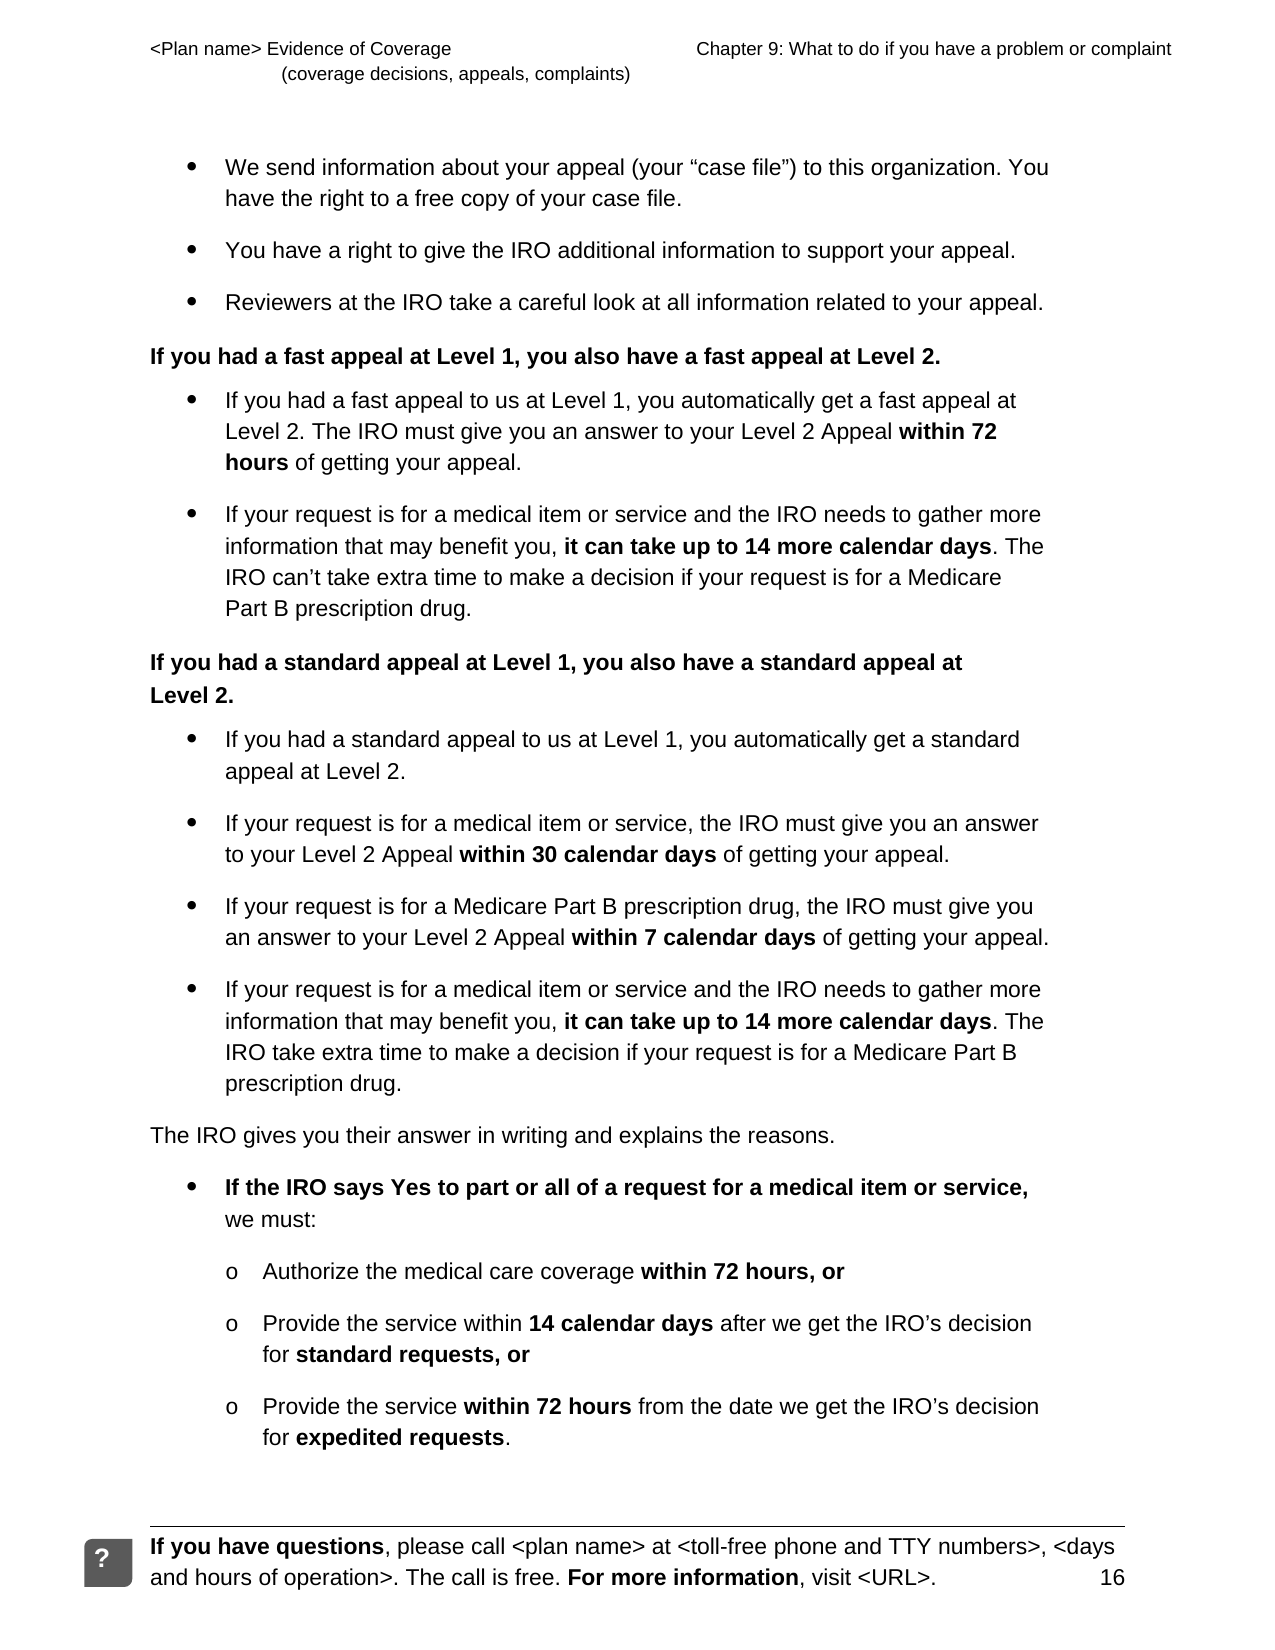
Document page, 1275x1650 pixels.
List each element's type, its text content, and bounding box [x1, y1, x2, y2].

list If you had a fast appeal to us at Level 1, you automatically get a fast appeal at Level 2. The IRO must give you an answer to your Level 2 Appeal within 72 hours of getting your appeal. [187, 383, 1050, 477]
list If your request is for a Medicare Part B prescription drug, the IRO must give you an answer to your Level 2 Appeal within 7 calendar days of getting your appeal. [187, 889, 1050, 952]
list If your request is for a medical item or service and the IRO needs to gather more information that may benefit you, it can take up to 14 more calendar days. The IRO take extra time to make a decision if your request is for a Medicare Part B prescription drug. [187, 973, 1050, 1098]
subtitle If you had a standard appeal at Level 1, you also have a standard appeal at Level 2. [150, 644, 1050, 710]
subtitle If you had a fast appeal at Level 1, you also have a fast appeal at Level 2. [150, 337, 1050, 371]
list Reviewers at the IRO take a careful look at all information related to your appeal. [187, 285, 1050, 317]
list Authorize the medical care coverage within 72 hours, or [225, 1254, 1050, 1285]
list Provide the service within 14 calendar days after we get the IRO’s decision for standard requests, or [225, 1306, 1050, 1369]
list If the IRO says Yes to part or all of a request for a medical item or service, we must: [187, 1171, 1050, 1233]
list Provide the service within 72 hours from the date we get the IRO’s decision for expedited requests. [225, 1389, 1050, 1452]
text The IRO gives you their answer in writing and explains the reasons. [150, 1119, 1125, 1150]
list If you had a standard appeal to us at Level 1, you automatically get a standard appeal at Level 2. [187, 723, 1050, 785]
list If your request is for a medical item or service and the IRO needs to gather more information that may benefit you, it can take up to 14 more calendar days. The IRO can’t take extra time to make a decision if your request is for a Medicare Part B prescription drug. [187, 498, 1050, 623]
list If your request is for a medical item or service, the IRO must give you an answer to your Level 2 Appeal within 30 calendar days of getting your appeal. [187, 806, 1050, 869]
list We send information about your appeal (your “case file”) to this organization. You have the right to a free copy of your case file. [187, 150, 1050, 212]
list You have a right to give the IRO additional information to support your appeal. [187, 233, 1050, 264]
